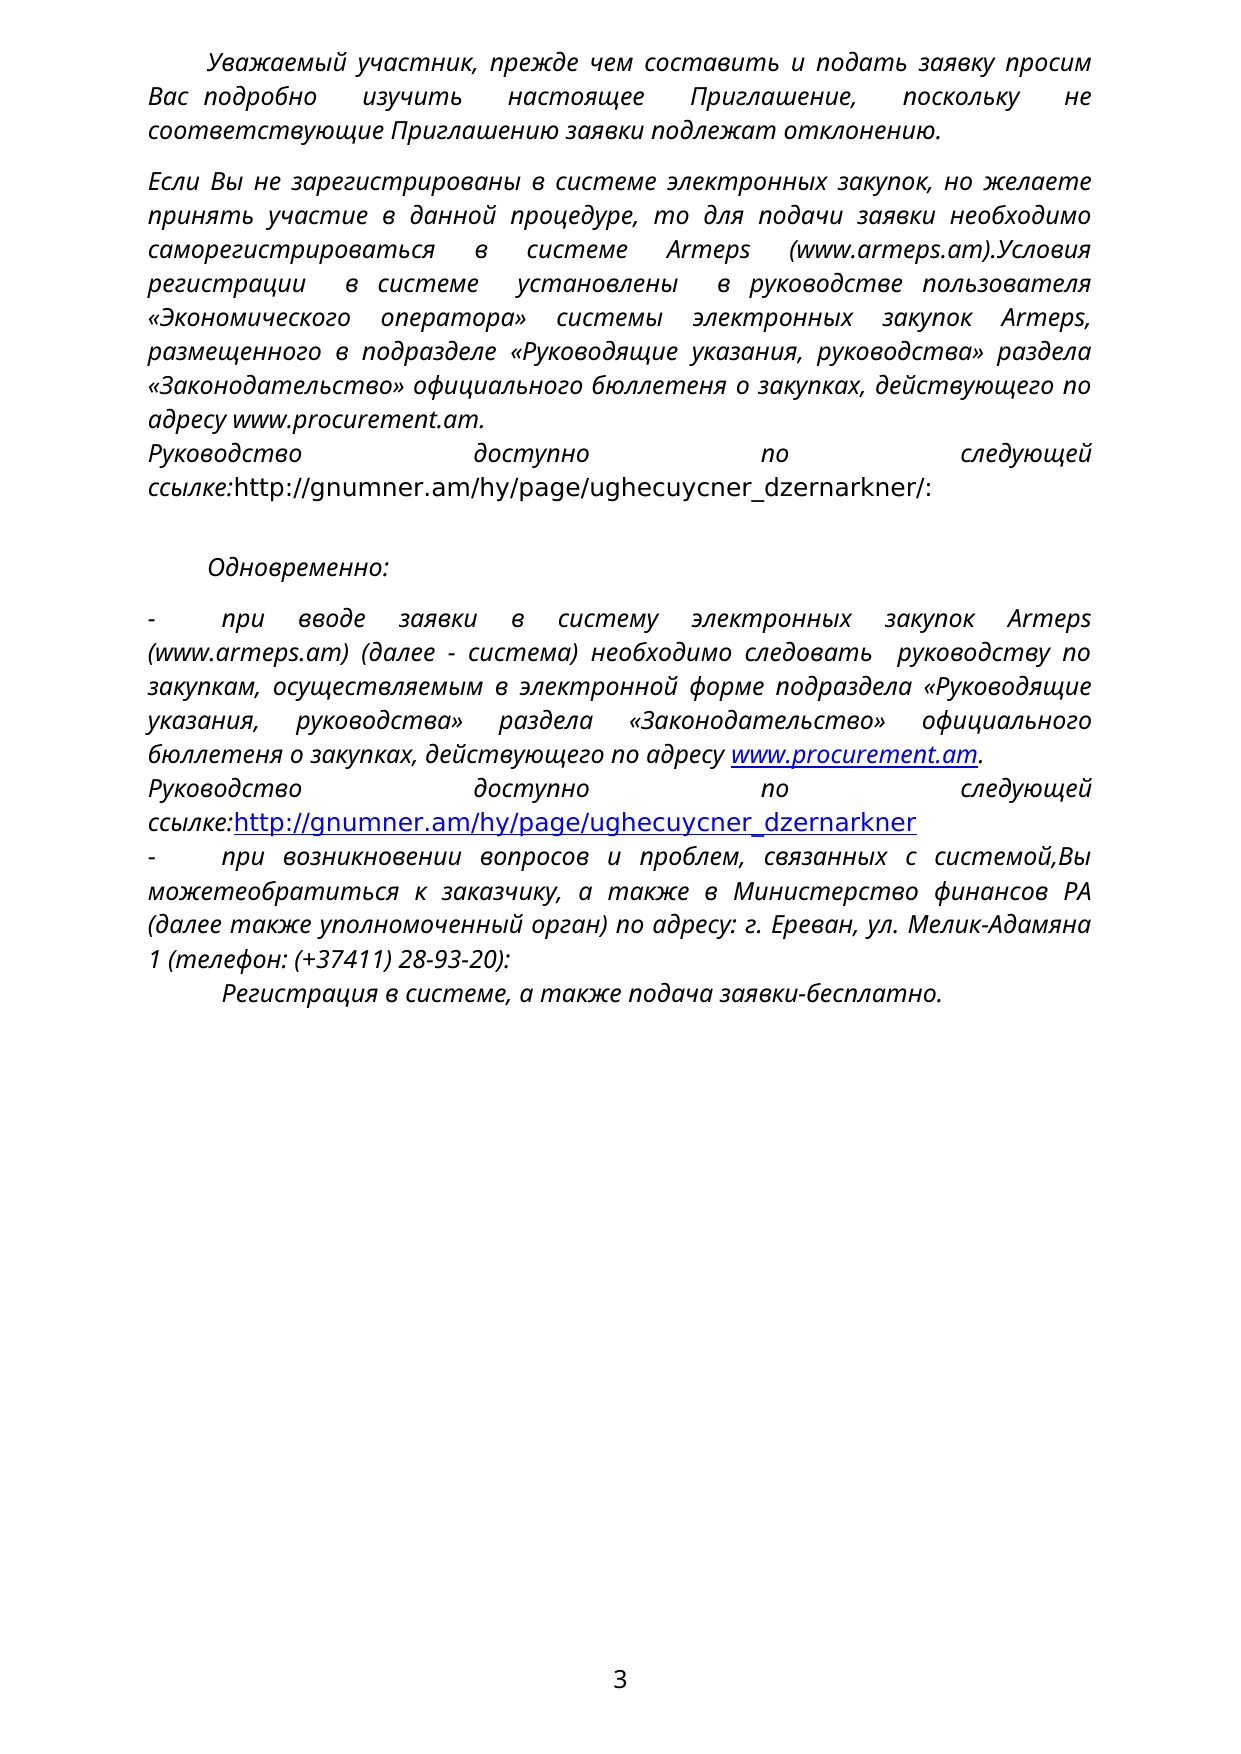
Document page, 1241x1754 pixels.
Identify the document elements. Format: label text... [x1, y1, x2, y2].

text Если Вы не зарегистрированы в системе электронных закупок, но желаете принять участие в данной процедуре, то для подачи заявки необходимо саморегистрироваться в системе Armeps (www.armeps.am).Условия регистрации в системе установлены в руководстве пользователя «Экономического оператора» системы электронных закупок Armeps, размещенного в подразделе «Руководящие указания, руководства» раздела «Законодательство» официального бюллетеня о закупках, действующего по адресу www.procurement.am. [148, 163, 1092, 436]
text Регистрация в системе, а также подача заявки-бесплатно. [148, 975, 1092, 1009]
text Руководство доступно по следующей ссылке:http://gnumner.am/hy/page/ughecuycner_dzernarkner/: [148, 436, 1092, 504]
text - при вводе заявки в систему электронных закупок Armeps (www.armeps.am) (далее - система) необходимо следовать руководству по закупкам, осуществляемым в электронной форме подраздела «Руководящие указания, руководства» раздела «Законодательство» официального бюллетеня о закупках, действующего по адресу www.procurement.am. [148, 601, 1092, 771]
text - при возникновении вопросов и проблем, связанных с системой,Вы можетеобратиться к заказчику, а также в Министерство финансов РА (далее также уполномоченный орган) по адресу: г. Ереван, ул. Мелик-Адамяна 1 (телефон: (+37411) 28-93-20): [148, 839, 1092, 975]
text Руководство доступно по следующей ссылке:http://gnumner.am/hy/page/ughecuycner_dzernarkner [148, 771, 1092, 839]
text Одновременно: [148, 550, 1092, 584]
text Уважаемый участник, прежде чем составить и подать заявку просим Вас подробно изучить настоящее Приглашение, поскольку не соответствующие Приглашению заявки подлежат отклонению. [148, 44, 1092, 147]
